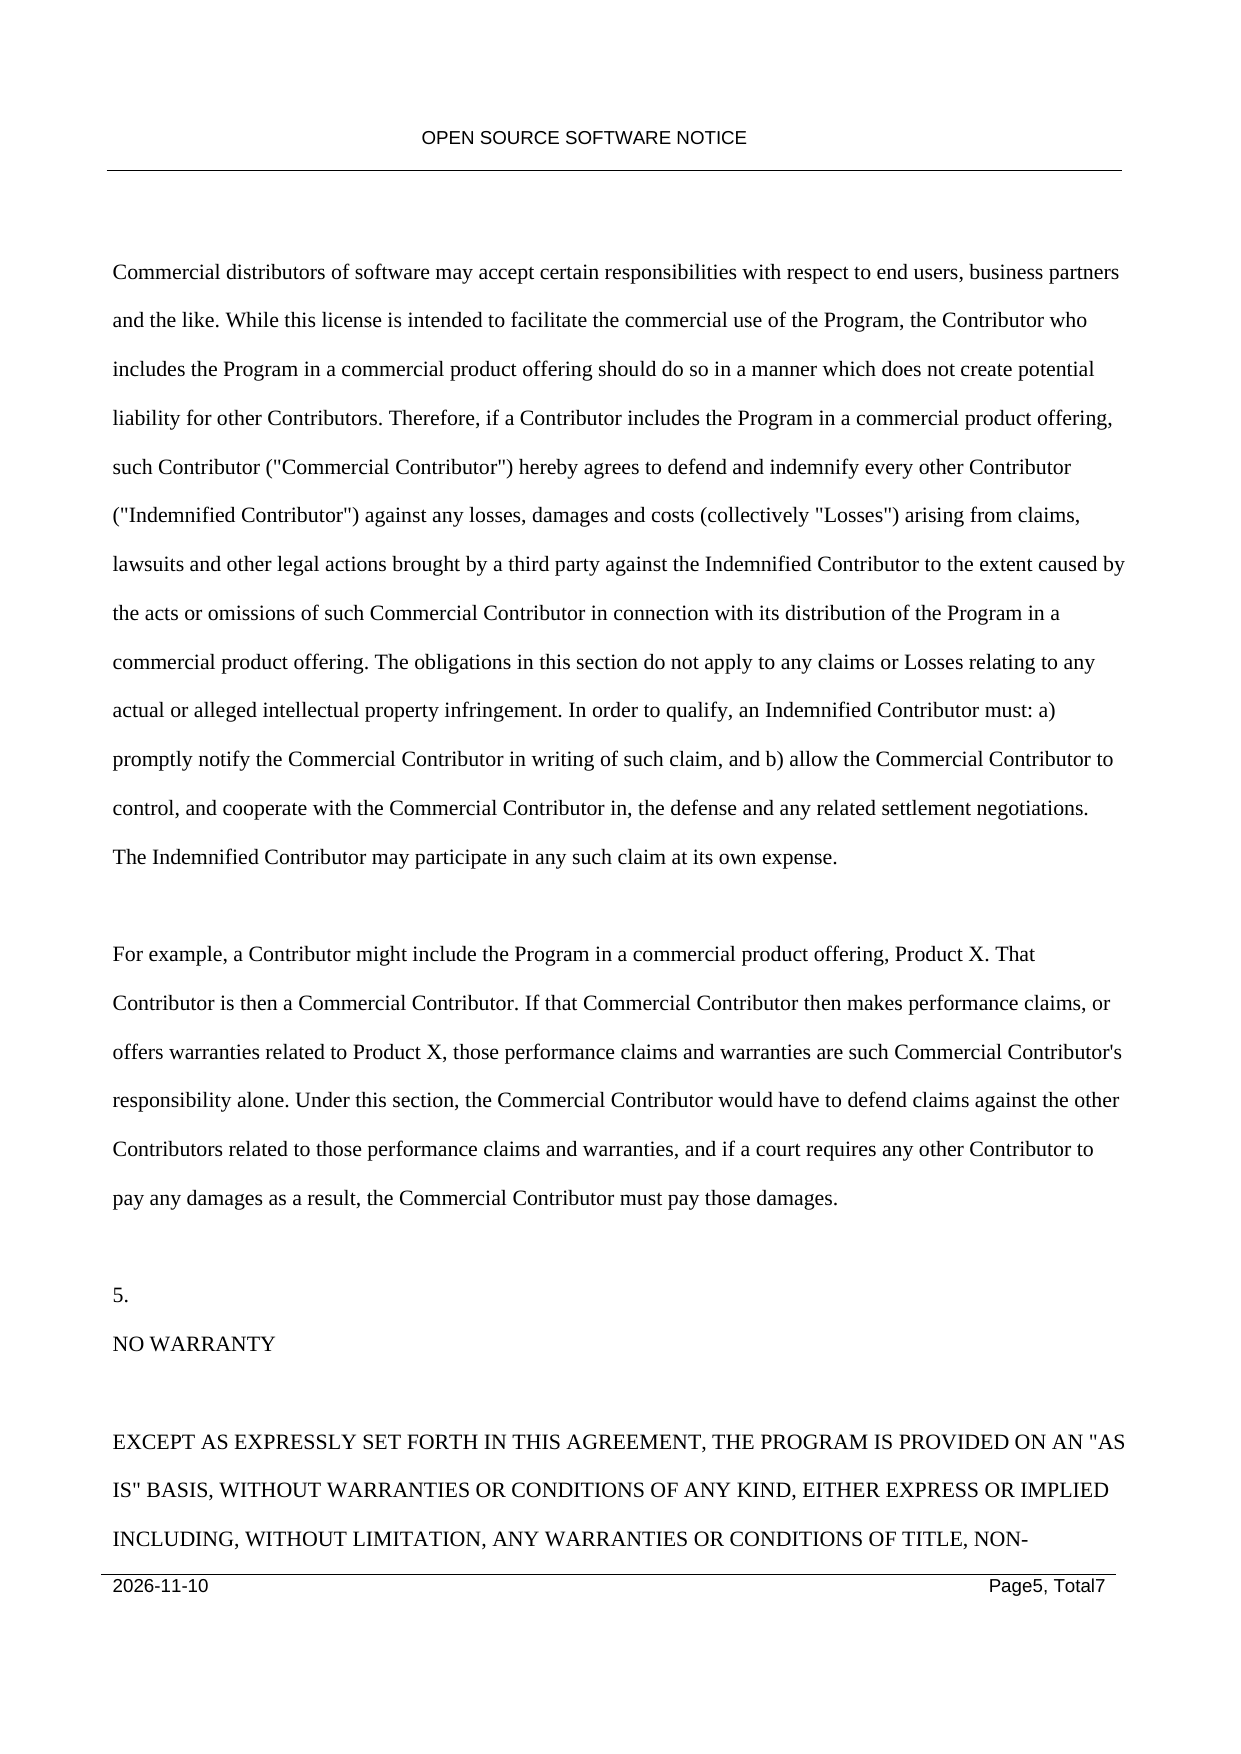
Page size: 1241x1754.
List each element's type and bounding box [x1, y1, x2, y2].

text [112, 206, 1128, 1555]
